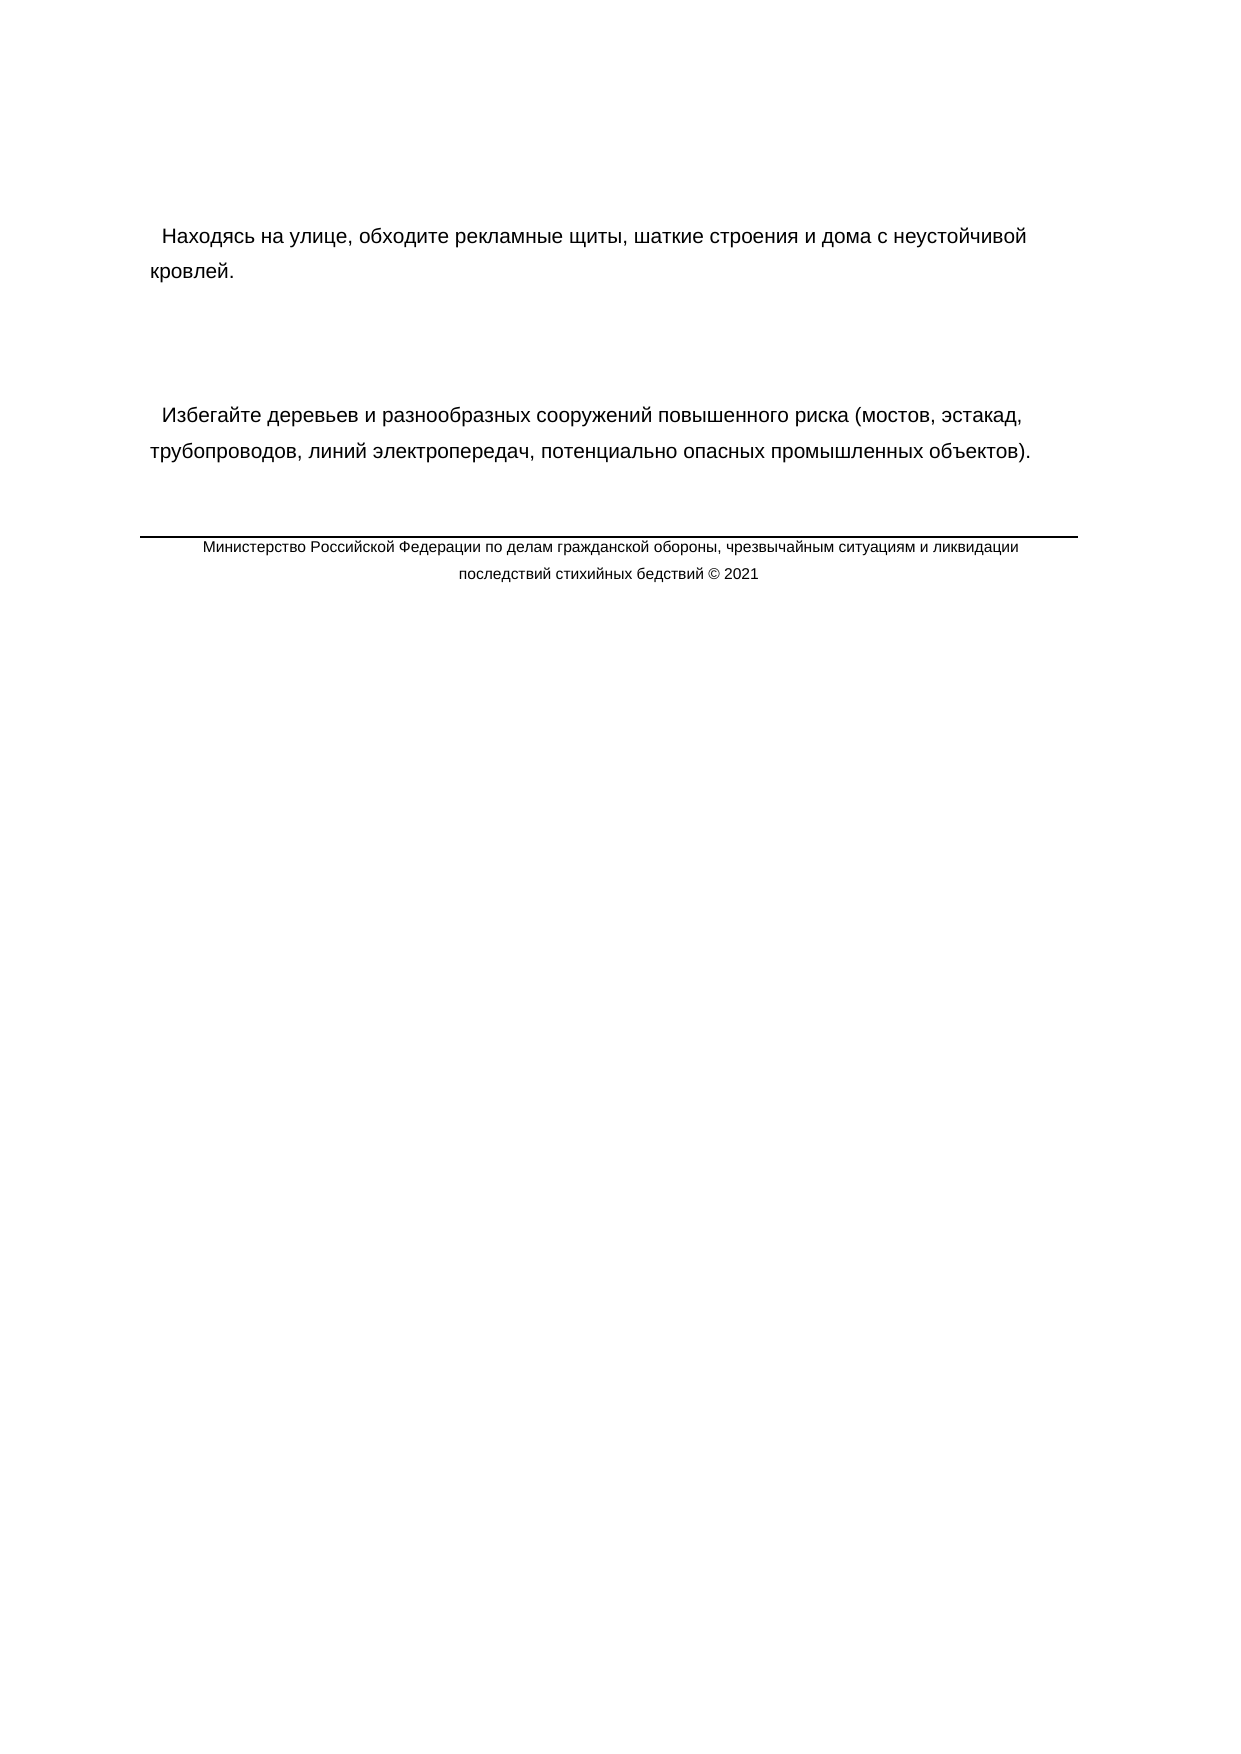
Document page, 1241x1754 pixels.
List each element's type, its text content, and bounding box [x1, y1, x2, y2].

table_cell Министерство Российской Федерации по делам гражданской обороны, чрезвычайным ситуациям и ликвидации последствий стихийных бедствий © 2021 [140, 538, 1078, 620]
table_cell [140, 150, 1078, 536]
